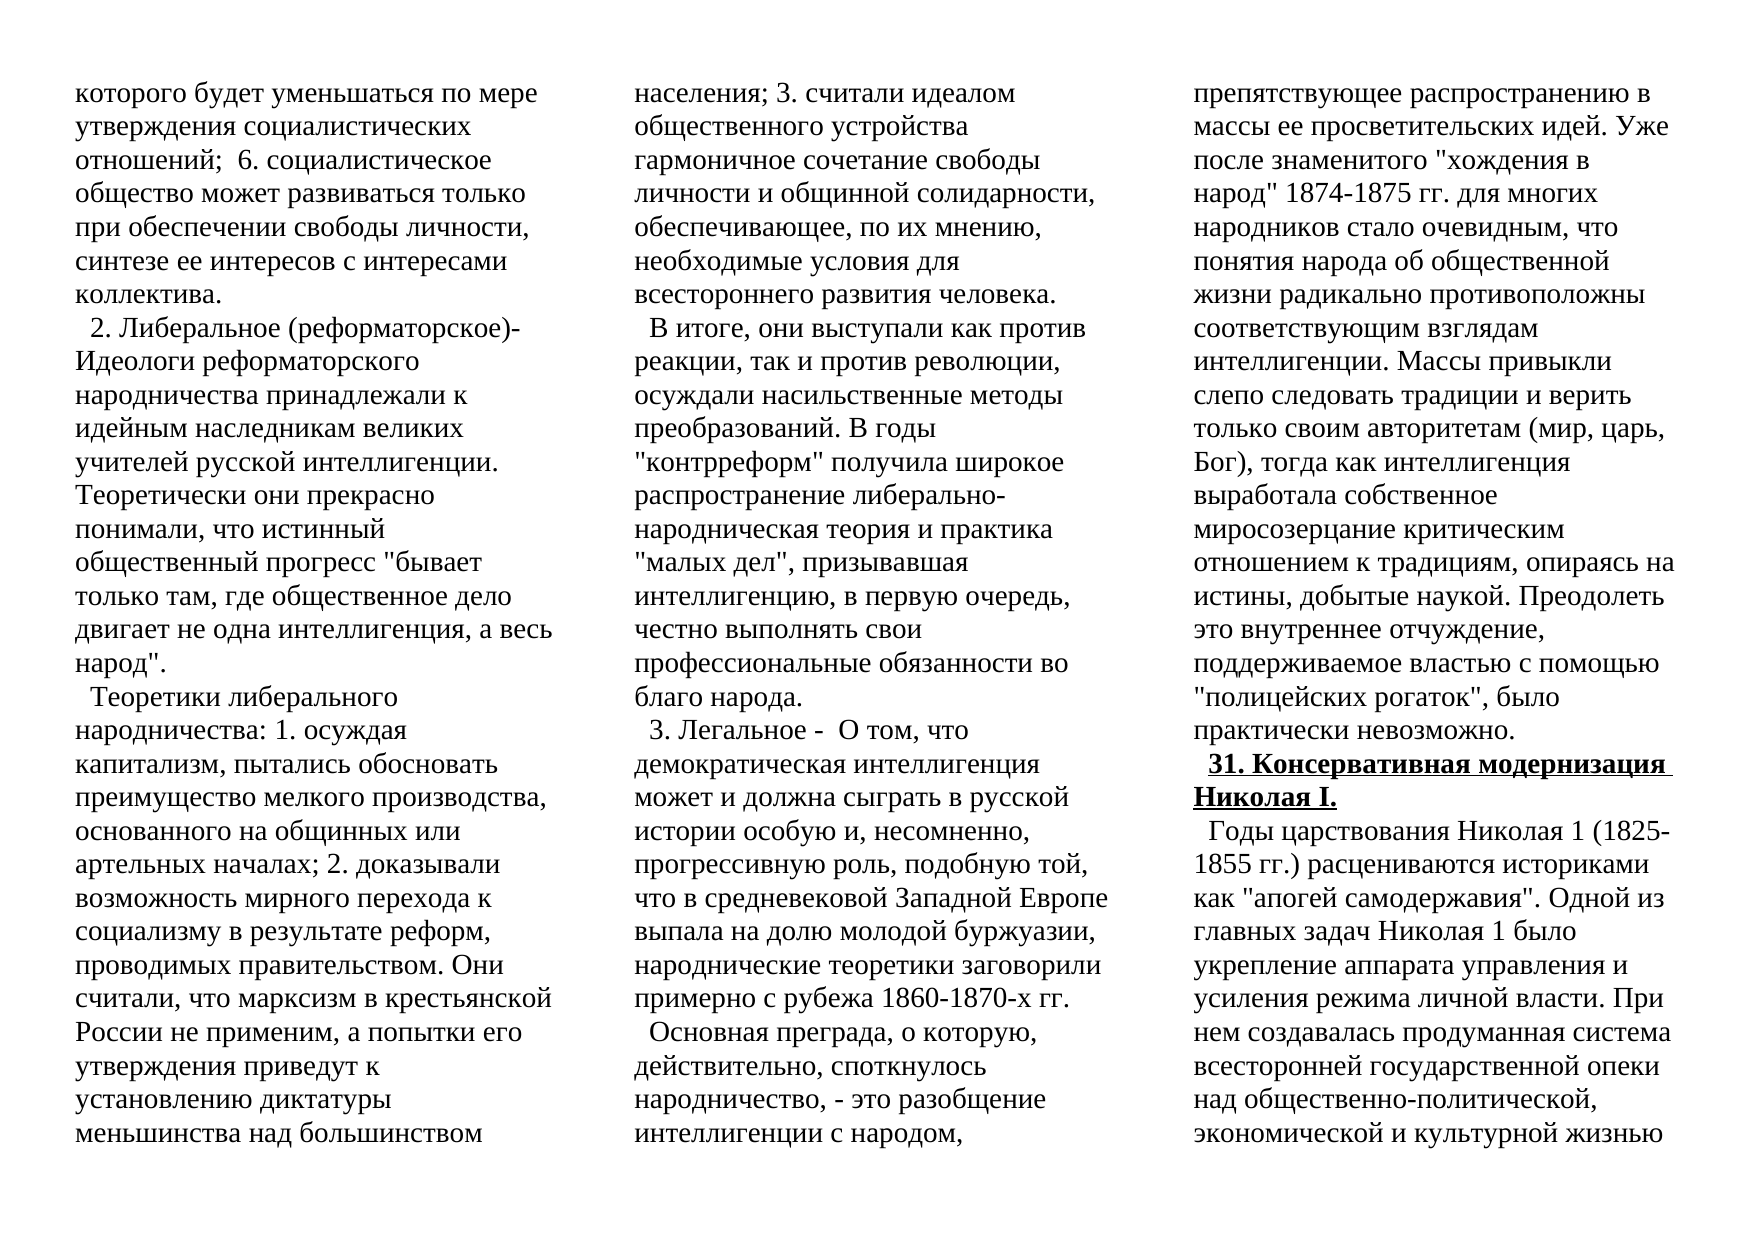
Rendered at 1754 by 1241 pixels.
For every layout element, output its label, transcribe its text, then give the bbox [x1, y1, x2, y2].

text Основная преграда, о которую, действительно, споткнулось народничество, - это разобщение интеллигенции с народом, препятствующее распространению в массы ее просветительских идей. Уже после знаменитого "хождения в народ" 1874-1875 гг. для многих народников стало очевидным, что понятия народа об общественной жизни радикально противоположны соответствующим взглядам интеллигенции. Массы привыкли слепо следовать традиции и верить только своим авторитетам (мир, царь, Бог), тогда как интеллигенция выработала собственное миросозерцание критическим отношением к традициям, опираясь на истины, добытые наукой. Преодолеть это внутреннее отчуждение, поддерживаемое властью с помощью "полицейских рогаток", было практически невозможно. [1193, 75, 1679, 746]
text 31. Консервативная модернизация Николая I. [1193, 746, 1679, 813]
text Основная преграда, о которую, действительно, споткнулось народничество, - это разобщение интеллигенции с народом, препятствующее распространению в массы ее просветительских идей. Уже после знаменитого "хождения в народ" 1874-1875 гг. для многих народников стало очевидным, что понятия народа об общественной жизни радикально противоположны соответствующим взглядам интеллигенции. Массы привыкли слепо следовать традиции и верить только своим авторитетам (мир, царь, Бог), тогда как интеллигенция выработала собственное миросозерцание критическим отношением к традициям, опираясь на истины, добытые наукой. Преодолеть это внутреннее отчуждение, поддерживаемое властью с помощью "полицейских рогаток", было практически невозможно. [634, 1014, 1119, 1148]
text Теоретики либерального народничества: 1. осуждая капитализм, пытались обосновать преимущество мелкого производства, основанного на общинных или артельных началах; 2. доказывали возможность мирного перехода к социализму в результате реформ, проводимых правительством. Они считали, что марксизм в крестьянской России не применим, а попытки его утверждения приведут к установлению диктатуры меньшинства над большинством населения; 3. считали идеалом общественного устройства гармоничное сочетание свободы личности и общинной солидарности, обеспечивающее, по их мнению, необходимые условия для всестороннего развития человека. [634, 75, 1119, 310]
text 3. Легальное - О том, что демократическая интеллигенция может и должна сыграть в русской истории особую и, несомненно, прогрессивную роль, подобную той, что в средневековой Западной Европе выпала на долю молодой буржуазии, народнические теоретики заговорили примерно с рубежа 1860-1870-х гг. [634, 712, 1119, 1014]
text Теоретики либерального народничества: 1. осуждая капитализм, пытались обосновать преимущество мелкого производства, основанного на общинных или артельных началах; 2. доказывали возможность мирного перехода к социализму в результате реформ, проводимых правительством. Они считали, что марксизм в крестьянской России не применим, а попытки его утверждения приведут к установлению диктатуры меньшинства над большинством населения; 3. считали идеалом общественного устройства гармоничное сочетание свободы личности и общинной солидарности, обеспечивающее, по их мнению, необходимые условия для всестороннего развития человека. [75, 679, 560, 1148]
text 2. Либеральное (реформаторское)- Идеологи реформаторского народничества принадлежали к идейным наследникам великих учителей русской интеллигенции. Теоретически они прекрасно понимали, что истинный общественный прогресс "бывает только там, где общественное дело двигает не одна интеллигенция, а весь народ". [75, 310, 560, 679]
text В итоге, они выступали как против реакции, так и против революции, осуждали насильственные методы преобразований. В годы "контрреформ" получила широкое распространение либерально-народническая теория и практика "малых дел", призывавшая интеллигенцию, в первую очередь, честно выполнять свои профессиональные обязанности во благо народа. [634, 310, 1119, 712]
